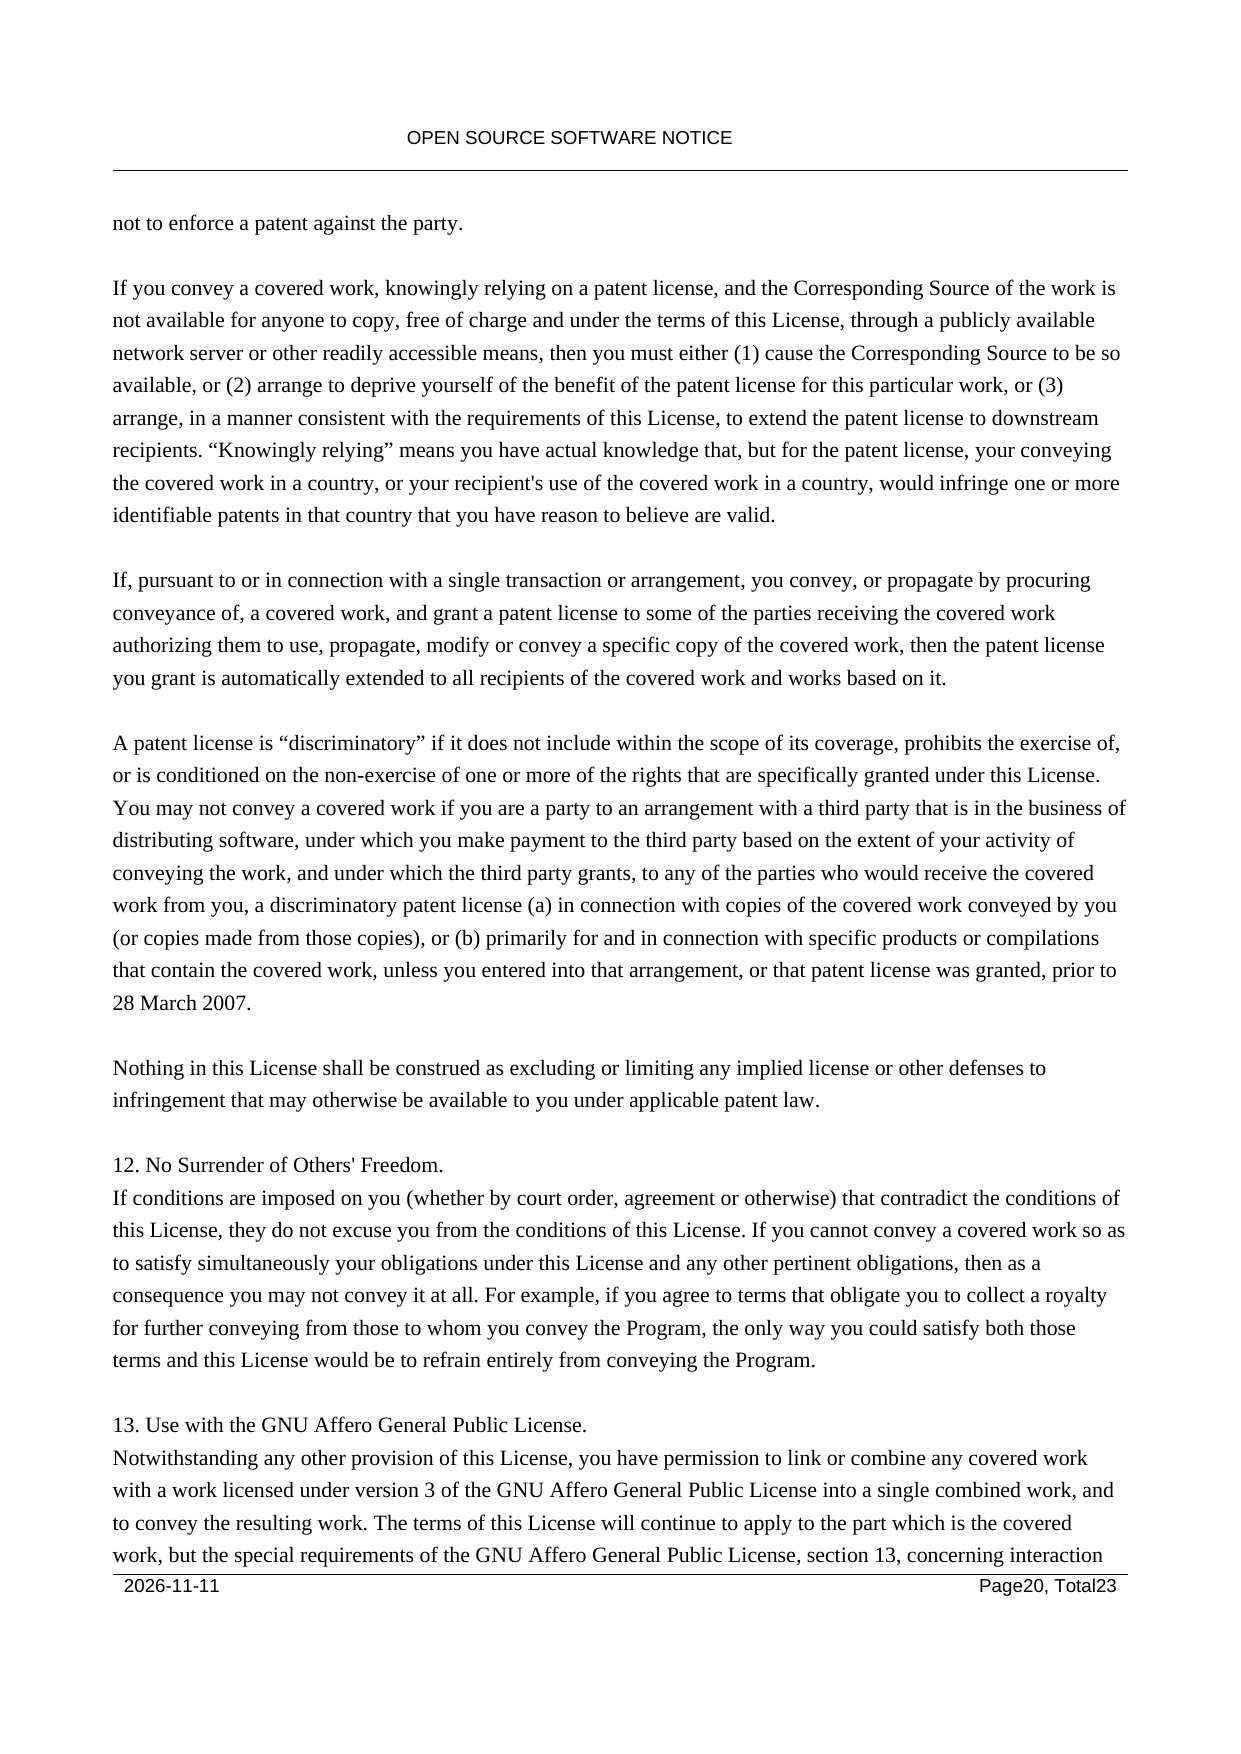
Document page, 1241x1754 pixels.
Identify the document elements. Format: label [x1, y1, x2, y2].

text [112, 206, 1128, 1571]
